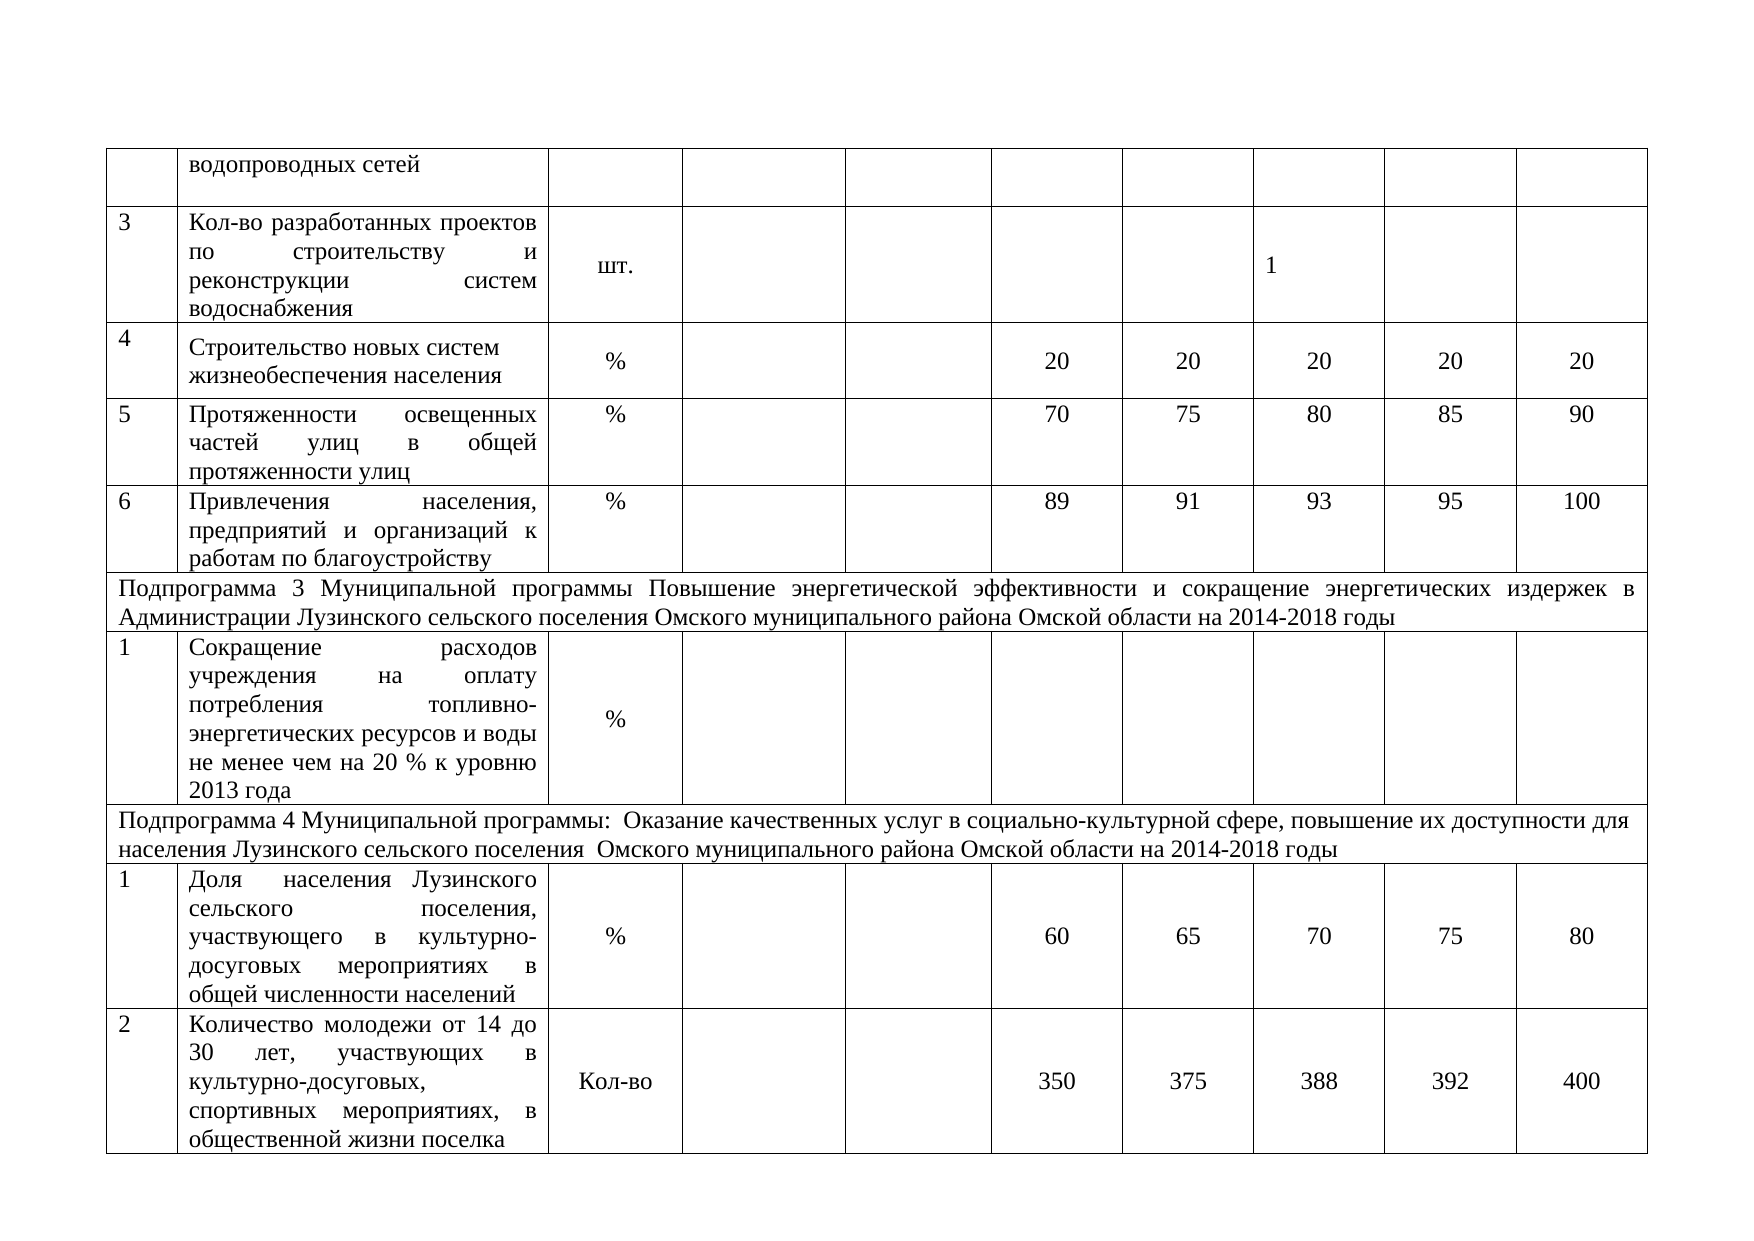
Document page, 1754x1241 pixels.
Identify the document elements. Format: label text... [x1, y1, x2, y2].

table_cell Кол-во [549, 1009, 682, 1152]
table_cell Доля населения Лузинского сельского поселения, участвующего в культурно-досуговых мероприятиях в общей численности населений [178, 864, 548, 1008]
table_cell [1517, 632, 1647, 804]
table_cell 89 [992, 486, 1122, 572]
table_cell 70 [992, 399, 1122, 485]
table_cell % [549, 632, 682, 804]
table_cell 1 [107, 864, 177, 1008]
table_cell [1385, 207, 1516, 322]
table_cell 75 [1385, 864, 1516, 1008]
table_cell [683, 323, 845, 398]
table_cell [1123, 632, 1253, 804]
table_cell [683, 632, 845, 804]
table_cell шт. [549, 207, 682, 322]
table_cell 1 [1254, 207, 1384, 322]
table_cell 60 [992, 864, 1122, 1008]
table_cell % [549, 486, 682, 572]
table_cell 85 [1385, 399, 1516, 485]
table_cell [1517, 207, 1647, 322]
table_cell [846, 149, 991, 206]
table_cell 93 [1254, 486, 1384, 572]
table_cell [1123, 207, 1253, 322]
table_cell 6 [107, 486, 177, 572]
table_cell 20 [1123, 323, 1253, 398]
table_cell [1517, 149, 1647, 206]
table_cell Подпрограмма 3 Муниципальной программы Повышение энергетической эффективности и сокращение энергетических издержек в Администрации Лузинского сельского поселения Омского муниципального района Омской области на 2014-2018 годы [107, 573, 1647, 631]
table_cell [683, 149, 845, 206]
table_cell Сокращение расходов учреждения на оплату потребления топливно-энергетических ресурсов и воды не менее чем на 20 % к уровню 2013 года [178, 632, 548, 804]
table_cell 75 [1123, 399, 1253, 485]
table_cell [846, 864, 991, 1008]
table_cell [846, 486, 991, 572]
table_cell 4 [107, 323, 177, 398]
table_cell 3 [107, 207, 177, 322]
table_cell % [549, 864, 682, 1008]
table_cell [1123, 149, 1253, 206]
table_cell [846, 1009, 991, 1152]
table_cell 90 [1517, 399, 1647, 485]
table_cell [1385, 149, 1516, 206]
table_cell 20 [1385, 323, 1516, 398]
table_cell Количество молодежи от 14 до 30 лет, участвующих в культурно-досуговых, спортивных мероприятиях, в общественной жизни поселка [178, 1009, 548, 1152]
table_cell [1254, 149, 1384, 206]
table_cell [1254, 632, 1384, 804]
table_cell 1 [107, 632, 177, 804]
table_cell [992, 149, 1122, 206]
table_cell м [549, 149, 682, 206]
table_cell [1385, 632, 1516, 804]
table_cell % [549, 399, 682, 485]
table_cell 80 [1517, 864, 1647, 1008]
table_cell % [549, 323, 682, 398]
table_cell [846, 207, 991, 322]
table_cell 95 [1385, 486, 1516, 572]
table_cell [683, 486, 845, 572]
table_cell 20 [1254, 323, 1384, 398]
table_cell 70 [1254, 864, 1384, 1008]
table_cell [846, 399, 991, 485]
table_cell Кол-во разработанных проектов по строительству и реконструкции систем водоснабжения [178, 207, 548, 322]
table_cell Протяженности освещенных частей улиц в общей протяженности улиц [178, 399, 548, 485]
table_cell [683, 1009, 845, 1152]
table_cell Строительство новых систем жизнеобеспечения населения [178, 323, 548, 398]
table_cell [992, 207, 1122, 322]
table_cell 400 [1517, 1009, 1647, 1152]
table_cell 350 [992, 1009, 1122, 1152]
table_cell 91 [1123, 486, 1253, 572]
table_cell 388 [1254, 1009, 1384, 1152]
table_cell 2 [107, 149, 177, 206]
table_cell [178, 149, 548, 206]
table_cell [683, 864, 845, 1008]
table_cell [683, 207, 845, 322]
table_cell 80 [1254, 399, 1384, 485]
table_cell 375 [1123, 1009, 1253, 1152]
table_cell [992, 632, 1122, 804]
table_cell Привлечения населения, предприятий и организаций к работам по благоустройству [178, 486, 548, 572]
table_cell [683, 399, 845, 485]
table_cell 2 [107, 1009, 177, 1152]
table_cell Подпрограмма 4 Муниципальной программы: Оказание качественных услуг в социально-культурной сфере, повышение их доступности для населения Лузинского сельского поселения Омского муниципального района Омской области на 2014-2018 годы [107, 805, 1647, 863]
table_cell 392 [1385, 1009, 1516, 1152]
table_cell 20 [1517, 323, 1647, 398]
table_cell 5 [107, 399, 177, 485]
table_cell [846, 632, 991, 804]
table_cell 20 [992, 323, 1122, 398]
table_cell 100 [1517, 486, 1647, 572]
table_cell [846, 323, 991, 398]
table_cell 65 [1123, 864, 1253, 1008]
